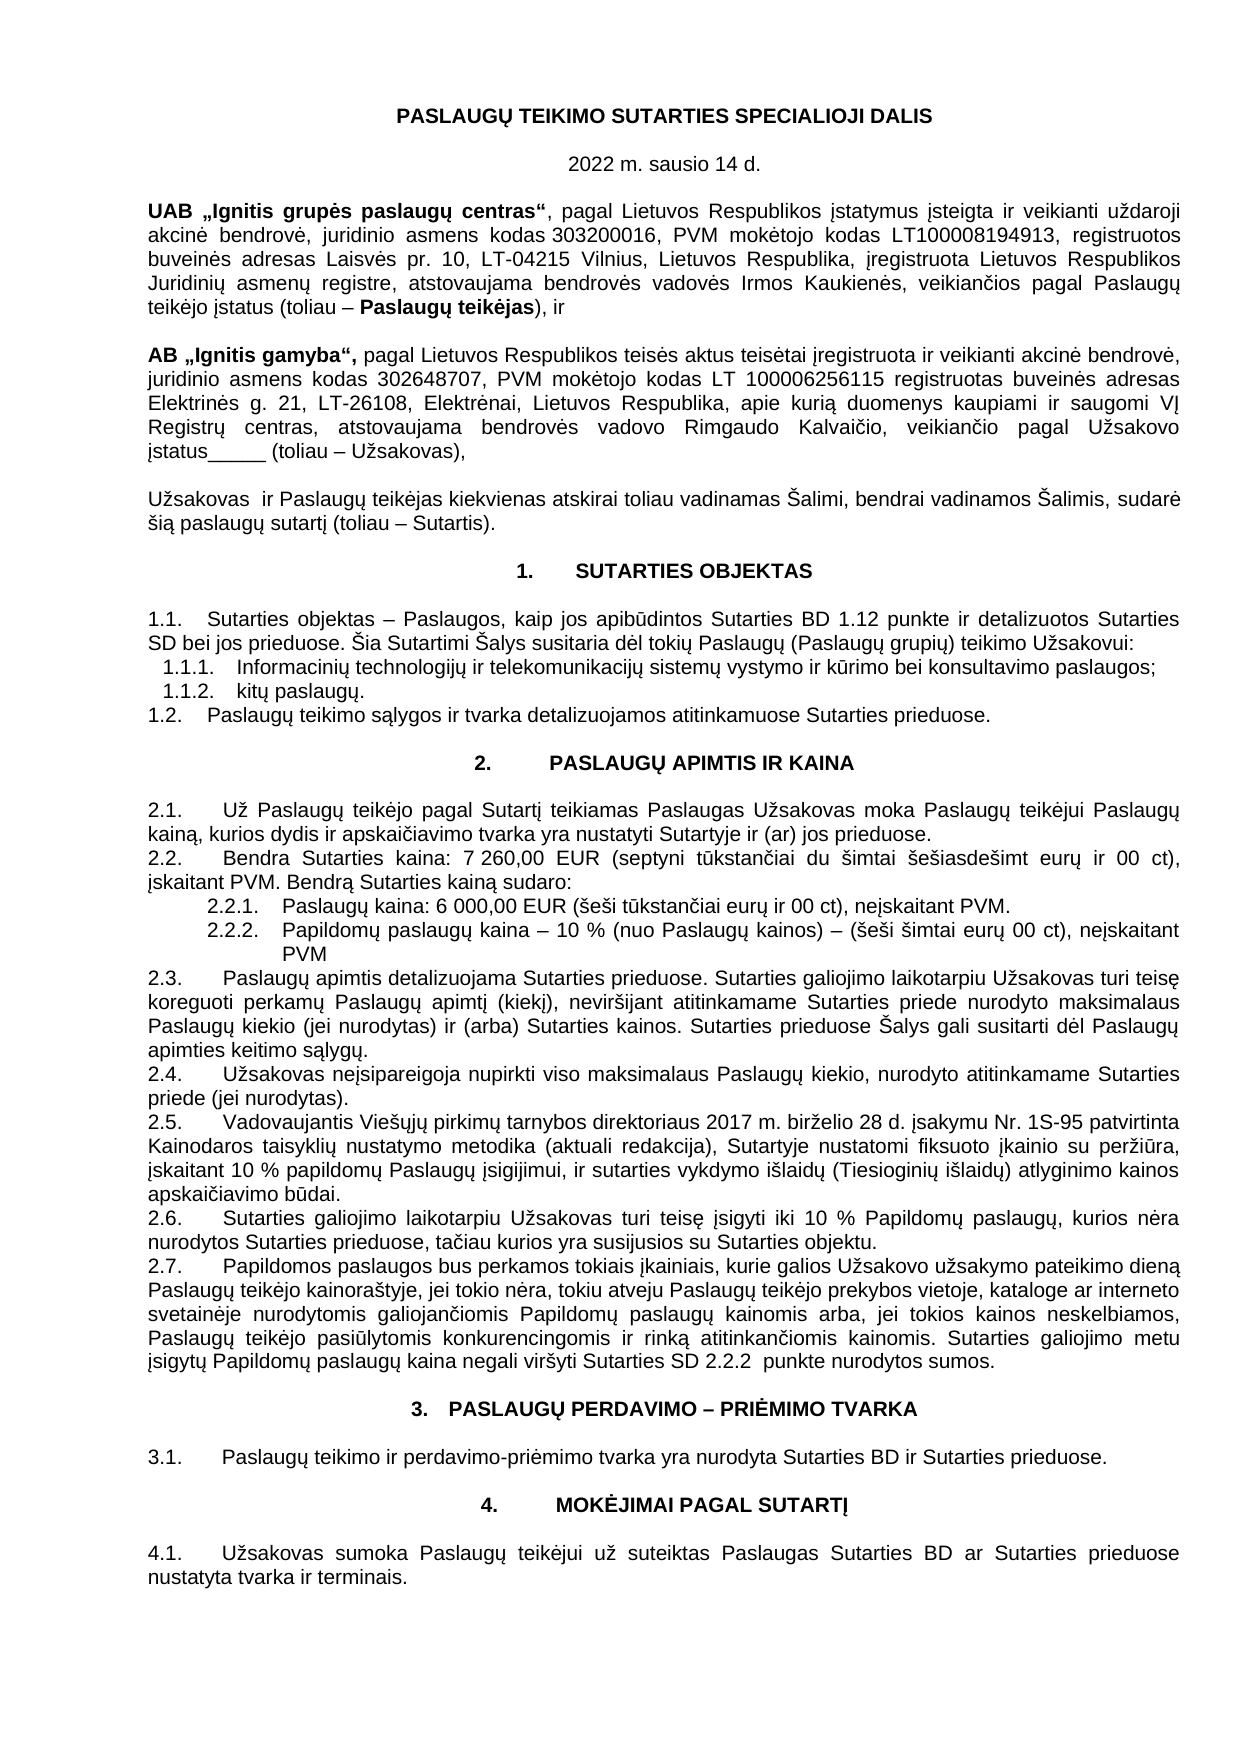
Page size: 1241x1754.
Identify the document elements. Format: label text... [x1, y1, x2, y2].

list Paslaugų apimtis detalizuojama Sutarties prieduose. Sutarties galiojimo laikotarpiu Užsakovas turi teisę koreguoti perkamų Paslaugų apimtį (kiekį), neviršijant atitinkamame Sutarties priede nurodyto maksimalaus Paslaugų kiekio (jei nurodytas) ir (arba) Sutarties kainos. Sutarties prieduose Šalys gali susitarti dėl Paslaugų apimties keitimo sąlygų. [148, 966, 1181, 1062]
list Už Paslaugų teikėjo pagal Sutartį teikiamas Paslaugas Užsakovas moka Paslaugų teikėjui Paslaugų kainą, kurios dydis ir apskaičiavimo tvarka yra nustatyti Sutartyje ir (ar) jos prieduose. [148, 798, 1181, 846]
list Užsakovas ir Paslaugų teikėjas kiekvienas atskirai toliau vadinamas Šalimi, bendrai vadinamos Šalimis, sudarė šią paslaugų sutartį (toliau – Sutartis). [148, 487, 1181, 535]
list Paslaugų kaina: 6 000,00 EUR (šeši tūkstančiai eurų ir 00 ct), neįskaitant PVM. [207, 894, 1181, 918]
text PASLAUGŲ TEIKIMO SUTARTIES SPECIALIOJI DALIS [148, 103, 1181, 127]
list Sutarties objektas – Paslaugos, kaip jos apibūdintos Sutarties BD 1.12 punkte ir detalizuotos Sutarties SD bei jos prieduose. Šia Sutartimi Šalys susitaria dėl tokių Paslaugų (Paslaugų grupių) teikimo Užsakovui: [148, 607, 1181, 654]
list Vadovaujantis Viešųjų pirkimų tarnybos direktoriaus 2017 m. birželio 28 d. įsakymu Nr. 1S-95 patvirtinta Kainodaros taisyklių nustatymo metodika (aktuali redakcija), Sutartyje nustatomi fiksuoto įkainio su peržiūra, įskaitant 10 % papildomų Paslaugų įsigijimui, ir sutarties vykdymo išlaidų (Tiesioginių išlaidų) atlyginimo kainos apskaičiavimo būdai. [148, 1110, 1181, 1206]
list PASLAUGŲ APIMTIS IR KAINA [148, 750, 1181, 774]
list Paslaugų teikimo sąlygos ir tvarka detalizuojamos atitinkamuose Sutarties prieduose. [148, 702, 1181, 726]
list kitų paslaugų. [162, 678, 1181, 702]
list Papildomų paslaugų kaina – 10 % (nuo Paslaugų kainos) – (šeši šimtai eurų 00 ct), neįskaitant PVM [207, 918, 1181, 966]
list PASLAUGŲ PERDAVIMO – PRIĖMIMO TVARKA [148, 1397, 1181, 1421]
list Papildomos paslaugos bus perkamos tokiais įkainiais, kurie galios Užsakovo užsakymo pateikimo dieną Paslaugų teikėjo kainoraštyje, jei tokio nėra, tokiu atveju Paslaugų teikėjo prekybos vietoje, kataloge ar interneto svetainėje nurodytomis galiojančiomis Papildomų paslaugų kainomis arba, jei tokios kainos neskelbiamos, Paslaugų teikėjo pasiūlytomis konkurencingomis ir rinką atitinkančiomis kainomis. Sutarties galiojimo metu įsigytų Papildomų paslaugų kaina negali viršyti Sutarties SD 2.2.2 punkte nurodytos sumos. [148, 1253, 1181, 1373]
text AB „Ignitis gamyba“, pagal Lietuvos Respublikos teisės aktus teisėtai įregistruota ir veikianti akcinė bendrovė, juridinio asmens kodas 302648707, PVM mokėtojo kodas LT 100006256115 registruotas buveinės adresas Elektrinės g. 21, LT-26108, Elektrėnai, Lietuvos Respublika, apie kurią duomenys kaupiami ir saugomi VĮ Registrų centras, atstovaujama bendrovės vadovo Rimgaudo Kalvaičio, veikiančio pagal Užsakovo įstatus_____ (toliau – Užsakovas), [148, 343, 1181, 463]
text 2022 m. sausio 14 d. [148, 151, 1181, 175]
list MOKĖJIMAI PAGAL SUTARTĮ [148, 1493, 1181, 1517]
list Užsakovas sumoka Paslaugų teikėjui už suteiktas Paslaugas Sutarties BD ar Sutarties prieduose nustatyta tvarka ir terminais. [148, 1541, 1181, 1589]
text UAB „Ignitis grupės paslaugų centras“, pagal Lietuvos Respublikos įstatymus įsteigta ir veikianti uždaroji akcinė bendrovė, juridinio asmens kodas 303200016, PVM mokėtojo kodas LT100008194913, registruotos buveinės adresas Laisvės pr. 10, LT-04215 Vilnius, Lietuvos Respublika, įregistruota Lietuvos Respublikos Juridinių asmenų registre, atstovaujama bendrovės vadovės Irmos Kaukienės, veikiančios pagal Paslaugų teikėjo įstatus (toliau – Paslaugų teikėjas), ir [148, 199, 1181, 319]
list Užsakovas neįsipareigoja nupirkti viso maksimalaus Paslaugų kiekio, nurodyto atitinkamame Sutarties priede (jei nurodytas). [148, 1062, 1181, 1110]
list Bendra Sutarties kaina: 7 260,00 EUR (septyni tūkstančiai du šimtai šešiasdešimt eurų ir 00 ct), įskaitant PVM. Bendrą Sutarties kainą sudaro: [148, 846, 1181, 894]
list Sutarties galiojimo laikotarpiu Užsakovas turi teisę įsigyti iki 10 % Papildomų paslaugų, kurios nėra nurodytos Sutarties prieduose, tačiau kurios yra susijusios su Sutarties objektu. [148, 1206, 1181, 1253]
list Paslaugų teikimo ir perdavimo-priėmimo tvarka yra nurodyta Sutarties BD ir Sutarties prieduose. [148, 1445, 1181, 1469]
list SUTARTIES OBJEKTAS [148, 559, 1181, 583]
list Informacinių technologijų ir telekomunikacijų sistemų vystymo ir kūrimo bei konsultavimo paslaugos; [162, 654, 1181, 678]
